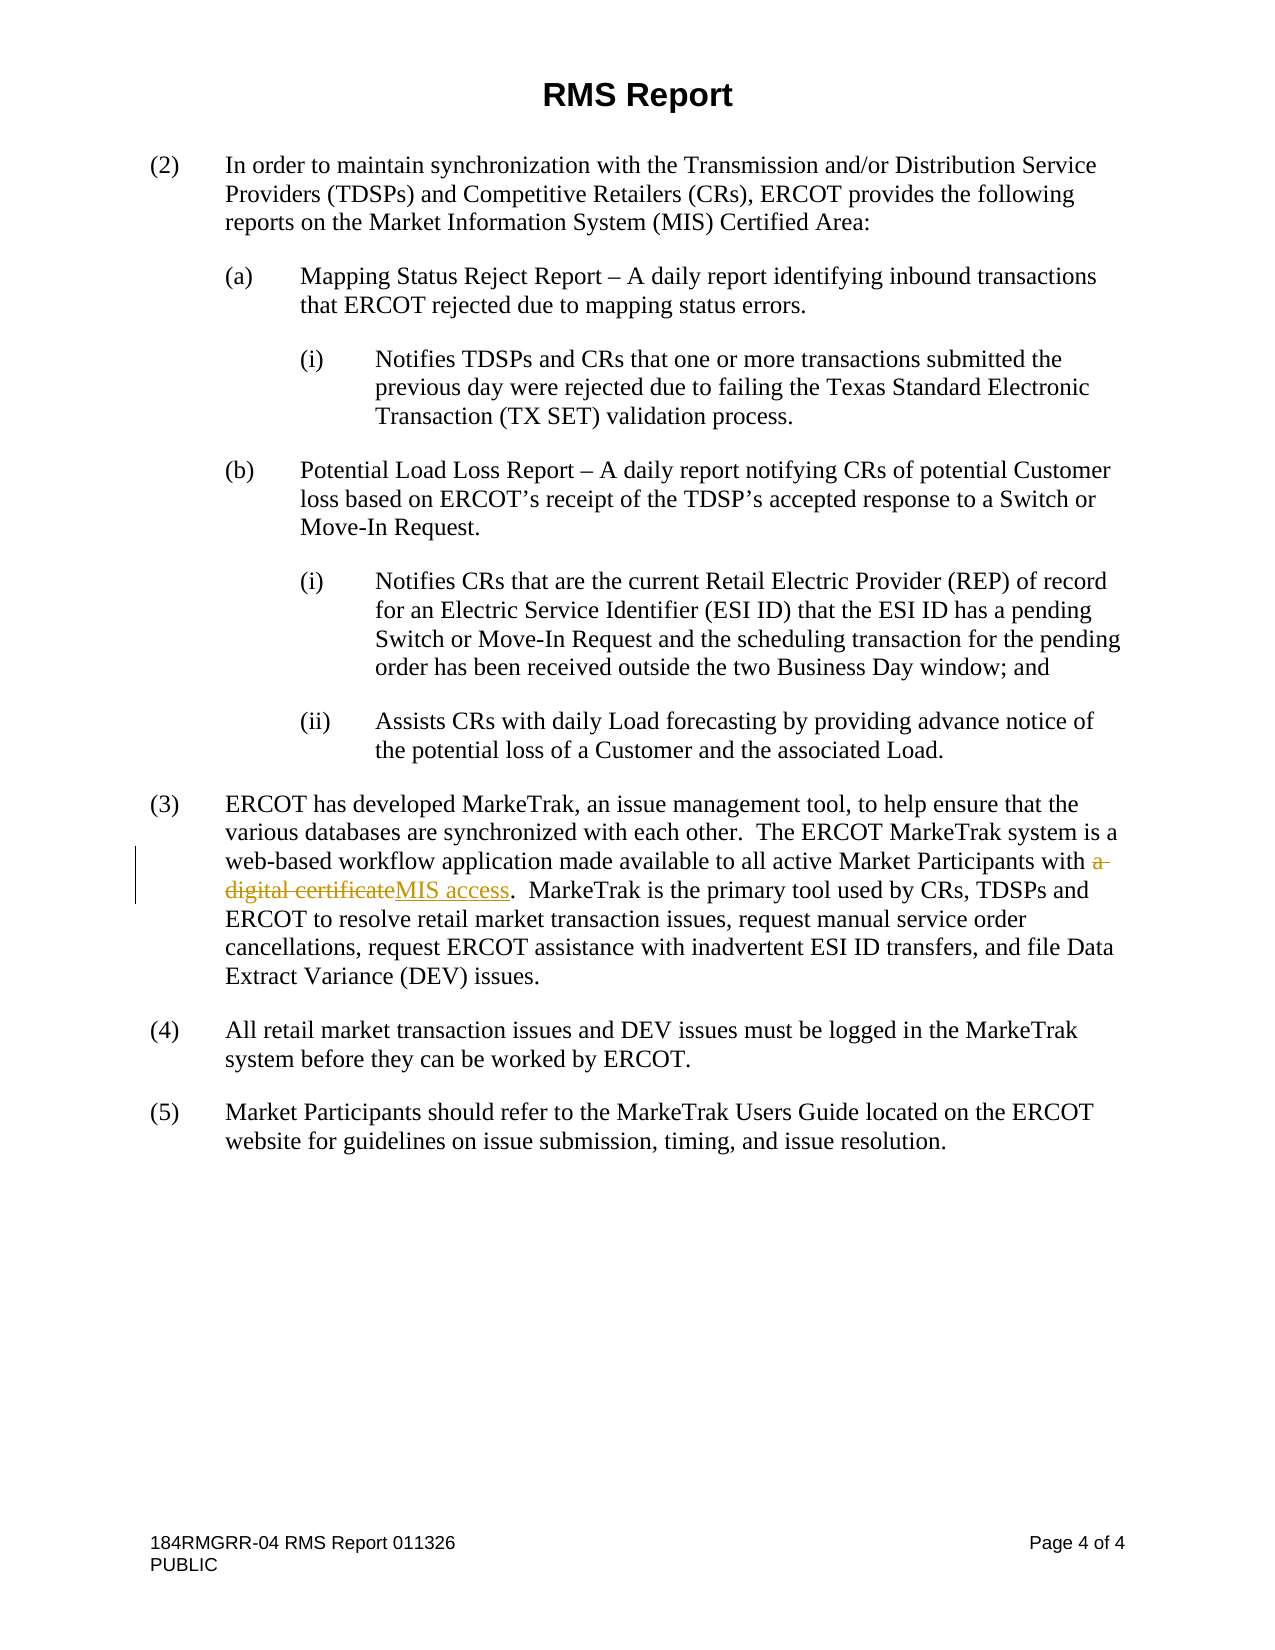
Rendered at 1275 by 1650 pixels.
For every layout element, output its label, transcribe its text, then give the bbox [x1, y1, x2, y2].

text (4) All retail market transaction issues and DEV issues must be logged in the MarkeTrak system before they can be worked by ERCOT. [150, 1015, 1125, 1072]
text (5) Market Participants should refer to the MarkeTrak Users Guide located on the ERCOT website for guidelines on issue submission, timing, and issue resolution. [150, 1097, 1125, 1155]
list (ii) Assists CRs with daily Load forecasting by providing advance notice of the potential loss of a Customer and the associated Load. [300, 706, 1125, 764]
list (b) Potential Load Loss Report – A daily report notifying CRs of potential Customer loss based on ERCOT’s receipt of the TDSP’s accepted response to a Switch or Move-In Request. [225, 455, 1125, 541]
text (3) ERCOT has developed MarkeTrak, an issue management tool, to help ensure that the various databases are synchronized with each other. The ERCOT MarkeTrak system is a web-based workflow application made available to all active Market Participants with . MarkeTrak is the primary tool used by CRs, TDSPs and ERCOT to resolve retail market transaction issues, request manual service order cancellations, request ERCOT assistance with inadvertent ESI ID transfers, and file Data Extract Variance (DEV) issues. [150, 789, 1125, 990]
list (i) Notifies CRs that are the current Retail Electric Provider (REP) of record for an Electric Service Identifier (ESI ID) that the ESI ID has a pending Switch or Move-In Request and the scheduling transaction for the pending order has been received outside the two Business Day window; and [300, 566, 1125, 681]
list (a) Mapping Status Reject Report – A daily report identifying inbound transactions that ERCOT rejected due to mapping status errors. [225, 261, 1125, 319]
list (i) Notifies TDSPs and CRs that one or more transactions submitted the previous day were rejected due to failing the Texas Standard Electronic Transaction (TX SET) validation process. [300, 344, 1125, 430]
text (2) In order to maintain synchronization with the Transmission and/or Distribution Service Providers (TDSPs) and Competitive Retailers (CRs), ERCOT provides the following reports on the Market Information System (MIS) Certified Area: [150, 150, 1125, 236]
